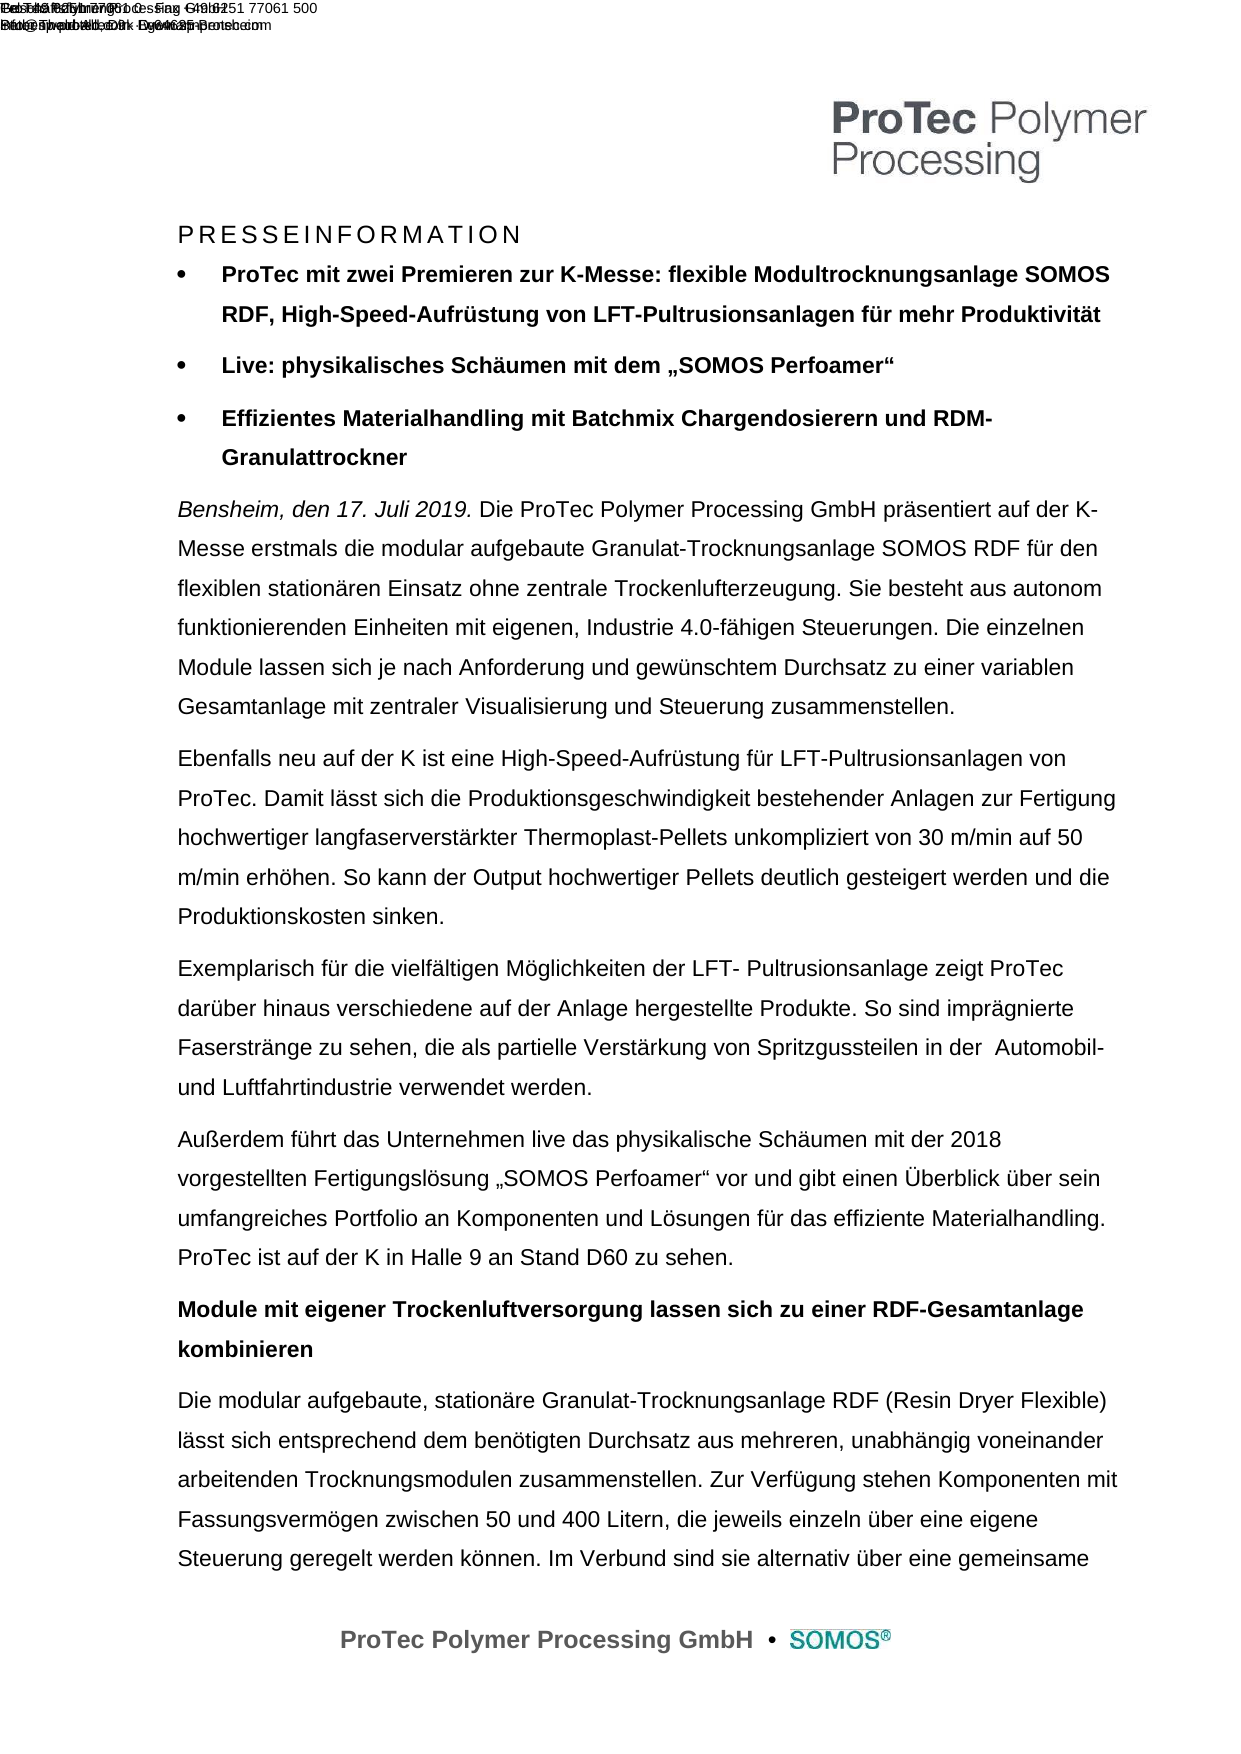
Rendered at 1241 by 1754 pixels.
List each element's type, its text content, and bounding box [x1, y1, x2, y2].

text Bensheim, den 17. Juli 2019. Die ProTec Polymer Processing GmbH präsentiert auf der K-Messe erstmals die modular aufgebaute Granulat-Trocknungsanlage SOMOS RDF für den flexiblen stationären Einsatz ohne zentrale Trockenlufterzeugung. Sie besteht aus autonom funktionierenden Einheiten mit eigenen, Industrie 4.0-fähigen Steuerungen. Die einzelnen Module lassen sich je nach Anforderung und gewünschtem Durchsatz zu einer variablen Gesamtanlage mit zentraler Visualisierung und Steuerung zusammenstellen. [177, 496, 1122, 720]
text Ebenfalls neu auf der K ist eine High-Speed-Aufrüstung für LFT-Pultrusionsanlagen von ProTec. Damit lässt sich die Produktionsgeschwindigkeit bestehender Anlagen zur Fertigung hochwertiger langfaserverstärkter Thermoplast-Pellets unkompliziert von 30 m/min auf 50 m/min erhöhen. So kann der Output hochwertiger Pellets deutlich gesteigert werden und die Produktionskosten sinken. [177, 745, 1122, 929]
text Module mit eigener Trockenluftversorgung lassen sich zu einer RDF-Gesamtanlage kombinieren [177, 1296, 1122, 1362]
text Außerdem führt das Unternehmen live das physikalische Schäumen mit der 2018 vorgestellten Fertigungslösung „SOMOS Perfoamer“ vor und gibt einen Überblick über sein umfangreiches Portfolio an Komponenten und Lösungen für das effiziente Materialhandling. ProTec ist auf der K in Halle 9 an Stand D60 zu sehen. [177, 1126, 1122, 1270]
picture [827, 98, 1152, 186]
picture [790, 1629, 891, 1649]
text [177, 1387, 1122, 1572]
list Live: physikalisches Schäumen mit dem „SOMOS Perfoamer“ [177, 352, 1122, 379]
list ProTec mit zwei Premieren zur K-Messe: flexible Modultrocknungsanlage SOMOS RDF, High-Speed-Aufrüstung von LFT-Pultrusionsanlagen für mehr Produktivität [177, 261, 1122, 327]
list Effizientes Materialhandling mit Batchmix Chargendosierern und RDM-Granulattrockner [177, 404, 1122, 470]
text Exemplarisch für die vielfältigen Möglichkeiten der LFT- Pultrusionsanlage zeigt ProTec darüber hinaus verschiedene auf der Anlage hergestellte Produkte. So sind imprägnierte Faserstränge zu sehen, die als partielle Verstärkung von Spritzgussteilen in der Automobil- und Luftfahrtindustrie verwendet werden. [177, 955, 1122, 1100]
